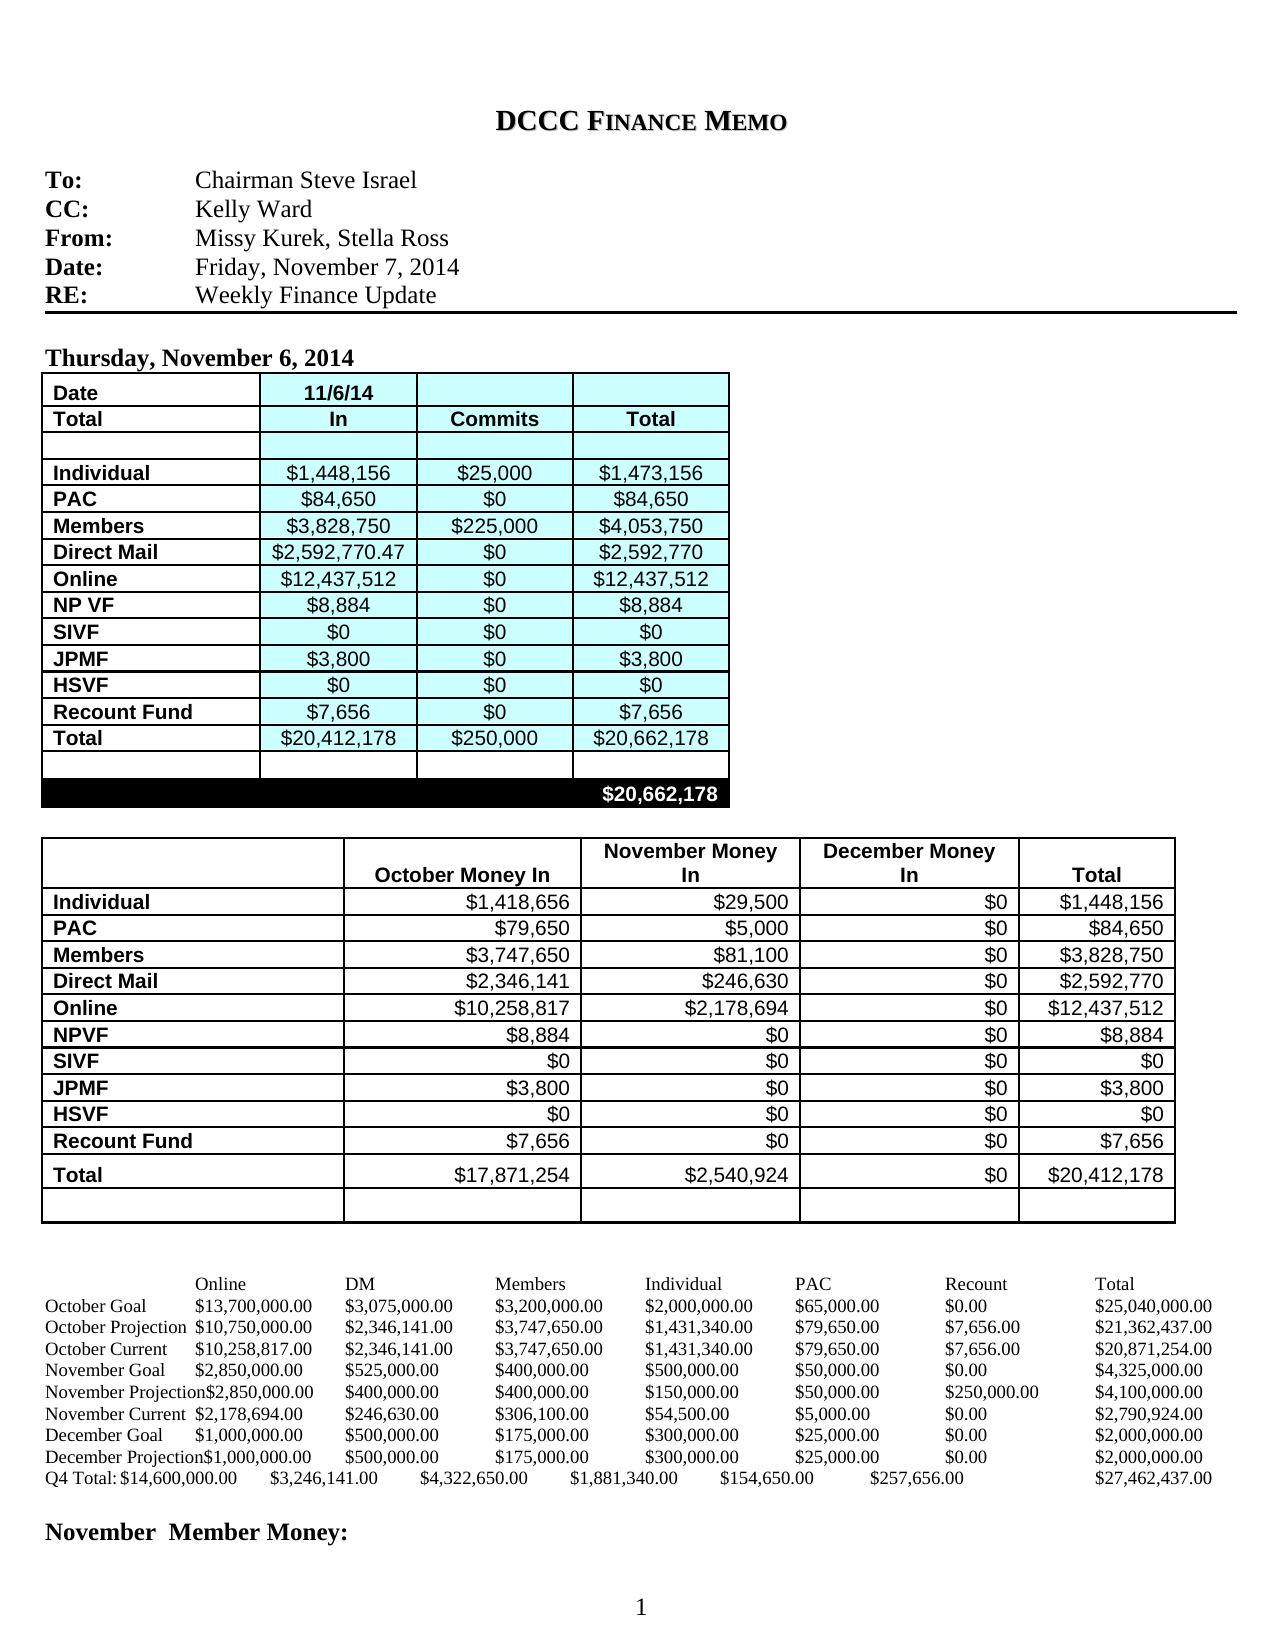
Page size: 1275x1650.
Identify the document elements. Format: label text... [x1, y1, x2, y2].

table_cell $3,828,750 [1020, 942, 1174, 967]
table_cell Online [43, 995, 343, 1020]
table_header December Money In [801, 839, 1018, 887]
table_cell Recount Fund [43, 699, 259, 723]
text Online DM Members Individual PAC Recount Total [45, 1273, 1237, 1295]
table_cell Members [43, 942, 343, 967]
table_cell $2,592,770 [574, 540, 728, 564]
table_header October Money In [345, 839, 580, 887]
table_cell Total [574, 407, 728, 431]
table_cell NP VF [43, 593, 259, 617]
table_cell $79,650 [345, 916, 580, 940]
table_cell SIVF [43, 1049, 343, 1073]
table_cell $0 [261, 619, 416, 644]
table_cell [261, 752, 416, 778]
table_cell $2,540,924 [582, 1155, 799, 1187]
text December Projection$1,000,000.00 $500,000.00 $175,000.00 $300,000.00 $25,000.00 $0.00 $2,000,000.00 [45, 1446, 1237, 1467]
table_cell $0 [345, 1049, 580, 1073]
table_cell $10,258,817 [345, 995, 580, 1020]
table_cell [43, 752, 259, 778]
text Q4 Total: $14,600,000.00 $3,246,141.00 $4,322,650.00 $1,881,340.00 $154,650.00 $257,656.00 $27,462,437.00 [45, 1467, 1237, 1489]
table_cell $0 [418, 486, 572, 511]
text November Goal $2,850,000.00 $525,000.00 $400,000.00 $500,000.00 $50,000.00 $0.00 $4,325,000.00 [45, 1359, 1237, 1381]
table_cell [345, 1189, 580, 1221]
table_cell $0 [1020, 1102, 1174, 1126]
table_cell $84,650 [574, 486, 728, 511]
table_cell $0 [574, 673, 728, 697]
table_cell Total [43, 726, 259, 750]
table_header 11/6/14 [261, 374, 416, 405]
table_cell $0 [801, 1075, 1018, 1099]
table_cell $5,000 [582, 916, 799, 940]
table_cell $0 [801, 1022, 1018, 1046]
text November Current $2,178,694.00 $246,630.00 $306,100.00 $54,500.00 $5,000.00 $0.00 $2,790,924.00 [45, 1402, 1237, 1424]
table_cell $8,884 [261, 593, 416, 617]
table_cell $8,884 [1020, 1022, 1174, 1046]
table_cell $20,662,178 [574, 726, 728, 750]
table_cell [574, 752, 728, 778]
table_cell [418, 433, 572, 458]
table_cell $84,650 [1020, 916, 1174, 940]
table_cell $2,592,770 [1020, 969, 1174, 993]
table_cell $29,500 [582, 889, 799, 914]
table_cell Total [43, 407, 259, 431]
text December Goal $1,000,000.00 $500,000.00 $175,000.00 $300,000.00 $25,000.00 $0.00 $2,000,000.00 [45, 1424, 1237, 1446]
table_cell $20,412,178 [261, 726, 416, 750]
table_cell $3,800 [261, 646, 416, 670]
text Date: Friday, November 7, 2014 [45, 252, 1237, 280]
table_header [43, 839, 343, 887]
table_cell $8,884 [345, 1022, 580, 1046]
table_cell JPMF [43, 1075, 343, 1099]
table_cell [1020, 1189, 1174, 1221]
table_cell $12,437,512 [574, 566, 728, 591]
table_cell $0 [801, 916, 1018, 940]
table_cell $225,000 [418, 513, 572, 537]
table_cell $0 [418, 540, 572, 564]
text October Goal $13,700,000.00 $3,075,000.00 $3,200,000.00 $2,000,000.00 $65,000.00 $0.00 $25,040,000.00 [45, 1295, 1237, 1316]
table_cell $20,662,178 [574, 780, 728, 806]
table_cell [582, 1189, 799, 1221]
table_cell PAC [43, 916, 343, 940]
table_cell $0 [418, 673, 572, 697]
table_cell $0 [582, 1102, 799, 1126]
table_cell $250,000 [418, 726, 572, 750]
table_header [574, 374, 728, 405]
table_cell Direct Mail [43, 540, 259, 564]
table_cell $0 [582, 1075, 799, 1099]
text From: Missy Kurek, Stella Ross [45, 223, 1237, 252]
table_header November Money In [582, 839, 799, 887]
table_cell $17,871,254 [345, 1155, 580, 1187]
table_cell $1,473,156 [574, 460, 728, 484]
table_cell Direct Mail [43, 969, 343, 993]
table_cell $20,412,178 [1020, 1155, 1174, 1187]
table_cell $3,800 [345, 1075, 580, 1099]
text November Projection$2,850,000.00 $400,000.00 $400,000.00 $150,000.00 $50,000.00 $250,000.00 $4,100,000.00 [45, 1381, 1237, 1402]
table_cell $1,448,156 [1020, 889, 1174, 914]
table_cell $0 [1020, 1049, 1174, 1073]
table_cell $12,437,512 [261, 566, 416, 591]
text CC: Kelly Ward [45, 194, 1237, 223]
table_cell JPMF [43, 646, 259, 670]
text To: Chairman Steve Israel [45, 165, 1237, 194]
table_cell $0 [801, 1128, 1018, 1153]
table_cell $4,053,750 [574, 513, 728, 537]
table_cell Recount Fund [43, 1128, 343, 1153]
text DCCC Finance Memo [45, 103, 1237, 137]
table_cell $0 [801, 1155, 1018, 1187]
table_cell HSVF [43, 1102, 343, 1126]
table_cell Members [43, 513, 259, 537]
text November Member Money: [45, 1517, 1237, 1546]
table_cell [43, 780, 259, 806]
table_cell $0 [582, 1022, 799, 1046]
table_cell NPVF [43, 1022, 343, 1046]
table_cell $0 [261, 673, 416, 697]
table_cell $25,000 [418, 460, 572, 484]
table_cell $12,437,512 [1020, 995, 1174, 1020]
table_cell $7,656 [574, 699, 728, 723]
table_cell $0 [418, 646, 572, 670]
table_cell $246,630 [582, 969, 799, 993]
table_cell $0 [801, 1102, 1018, 1126]
table_cell $0 [801, 1049, 1018, 1073]
table_cell $0 [801, 942, 1018, 967]
table_cell $7,656 [261, 699, 416, 723]
table_cell $0 [418, 593, 572, 617]
table_cell $0 [582, 1128, 799, 1153]
table_cell In [261, 407, 416, 431]
table_header Total [1020, 839, 1174, 887]
table_cell $1,448,156 [261, 460, 416, 484]
table_cell [261, 433, 416, 458]
text RE: Weekly Finance Update [45, 280, 1237, 311]
table_cell $2,346,141 [345, 969, 580, 993]
table_cell SIVF [43, 619, 259, 644]
table_header [418, 374, 572, 405]
table_cell [574, 433, 728, 458]
table_cell [801, 1189, 1018, 1221]
table_cell $0 [801, 889, 1018, 914]
table_cell $0 [574, 619, 728, 644]
table_cell PAC [43, 486, 259, 511]
table_cell $81,100 [582, 942, 799, 967]
table_cell $3,800 [1020, 1075, 1174, 1099]
table_cell $1,418,656 [345, 889, 580, 914]
table_cell Individual [43, 460, 259, 484]
table_cell Total [43, 1155, 343, 1187]
table_cell $0 [418, 619, 572, 644]
table_cell Individual [43, 889, 343, 914]
text October Projection $10,750,000.00 $2,346,141.00 $3,747,650.00 $1,431,340.00 $79,650.00 $7,656.00 $21,362,437.00 [45, 1316, 1237, 1338]
table_cell $84,650 [261, 486, 416, 511]
table_cell Online [43, 566, 259, 591]
table_cell $3,828,750 [261, 513, 416, 537]
text October Current $10,258,817.00 $2,346,141.00 $3,747,650.00 $1,431,340.00 $79,650.00 $7,656.00 $20,871,254.00 [45, 1338, 1237, 1359]
table_cell $7,656 [1020, 1128, 1174, 1153]
table_cell $2,592,770.47 [261, 540, 416, 564]
table_cell $2,178,694 [582, 995, 799, 1020]
table_cell Commits [418, 407, 572, 431]
table_cell [43, 433, 259, 458]
table_header Date [43, 374, 259, 405]
table_cell $0 [801, 969, 1018, 993]
table_cell $3,800 [574, 646, 728, 670]
table_cell $0 [418, 699, 572, 723]
text Thursday, November 6, 2014 [45, 343, 1237, 372]
table_cell $7,656 [345, 1128, 580, 1153]
table_cell $3,747,650 [345, 942, 580, 967]
table_cell $0 [801, 995, 1018, 1020]
table_cell $0 [582, 1049, 799, 1073]
table_cell HSVF [43, 673, 259, 697]
table_cell $0 [345, 1102, 580, 1126]
table_cell $0 [418, 566, 572, 591]
table_cell [418, 780, 572, 806]
table_cell $8,884 [574, 593, 728, 617]
table_cell [418, 752, 572, 778]
table_cell [43, 1189, 343, 1221]
table_cell [261, 780, 416, 806]
